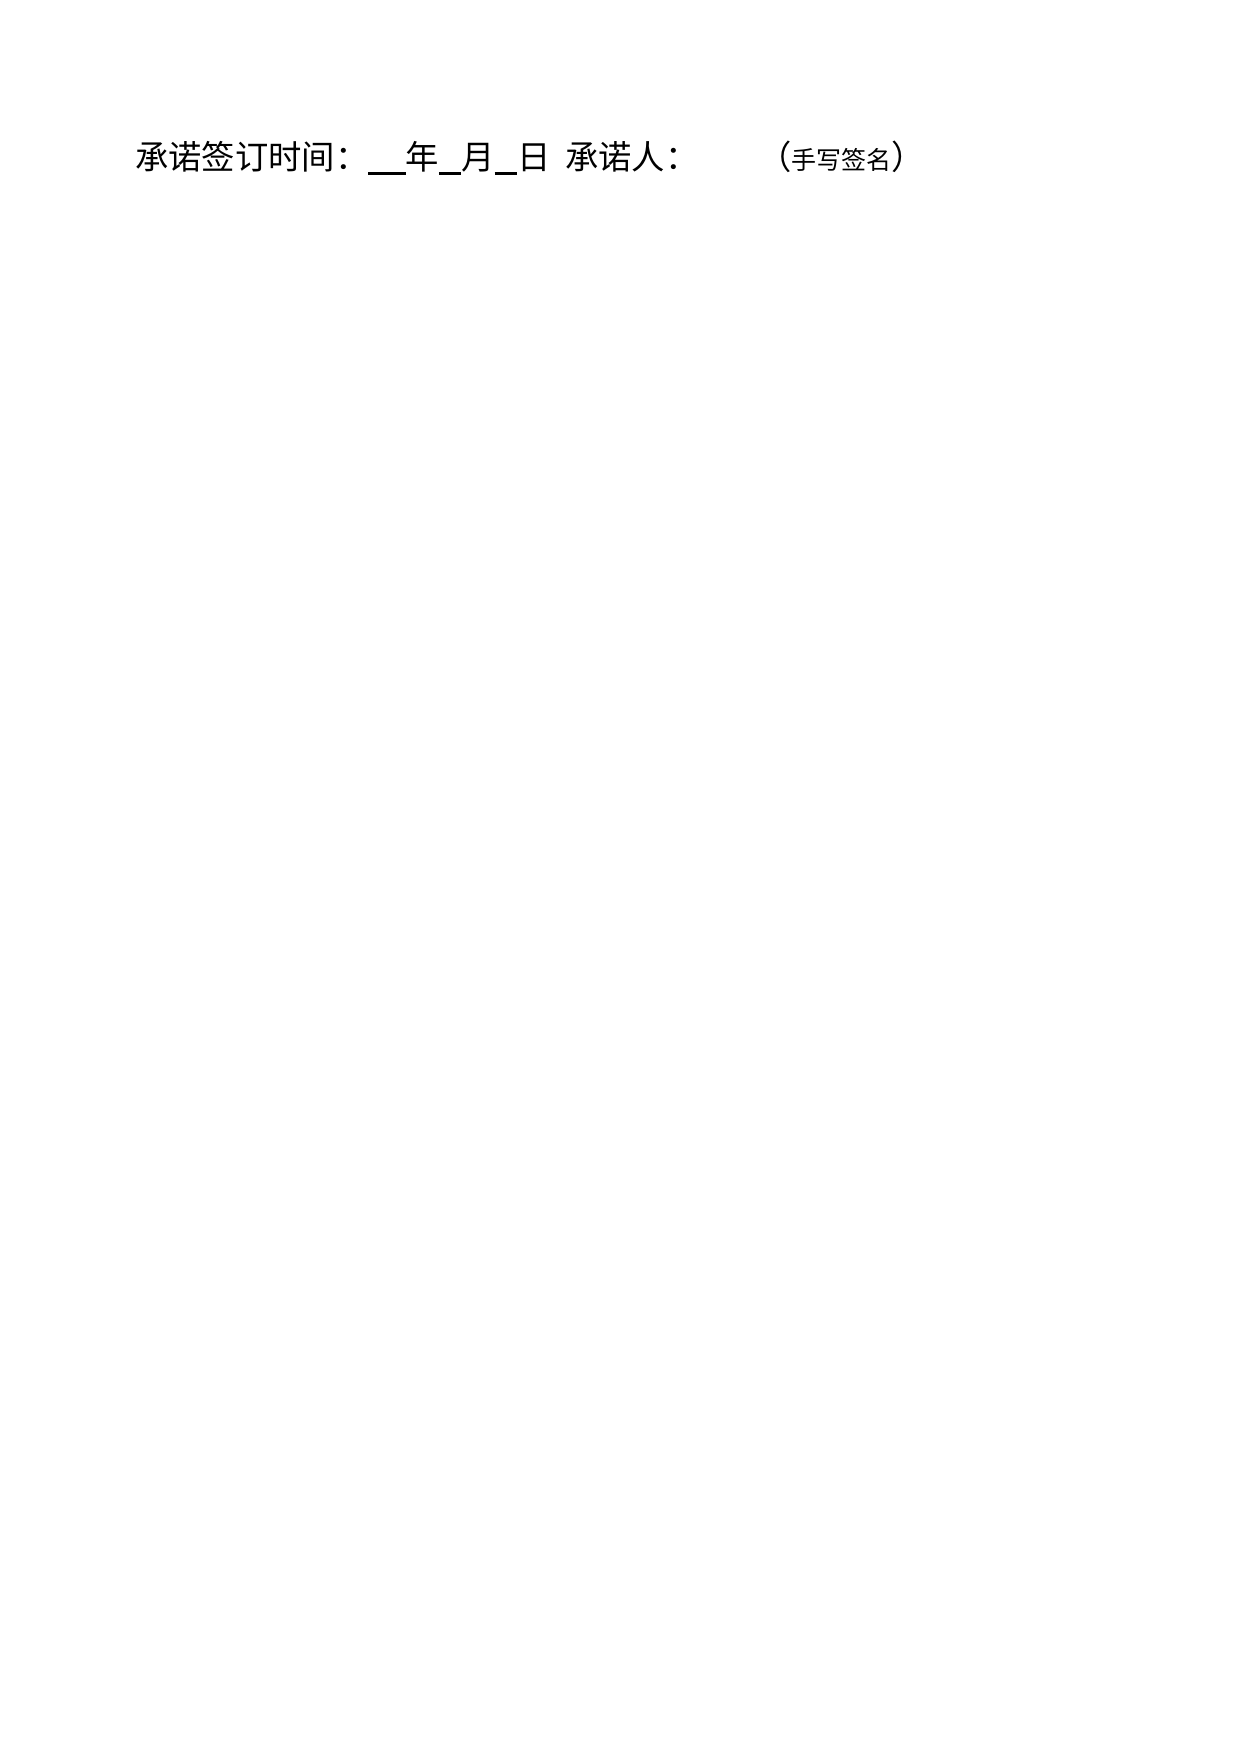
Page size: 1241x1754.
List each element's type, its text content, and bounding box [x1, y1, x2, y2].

text 承诺签订时间： 年 月 日 承诺人： （手写签名） [135, 129, 1106, 179]
